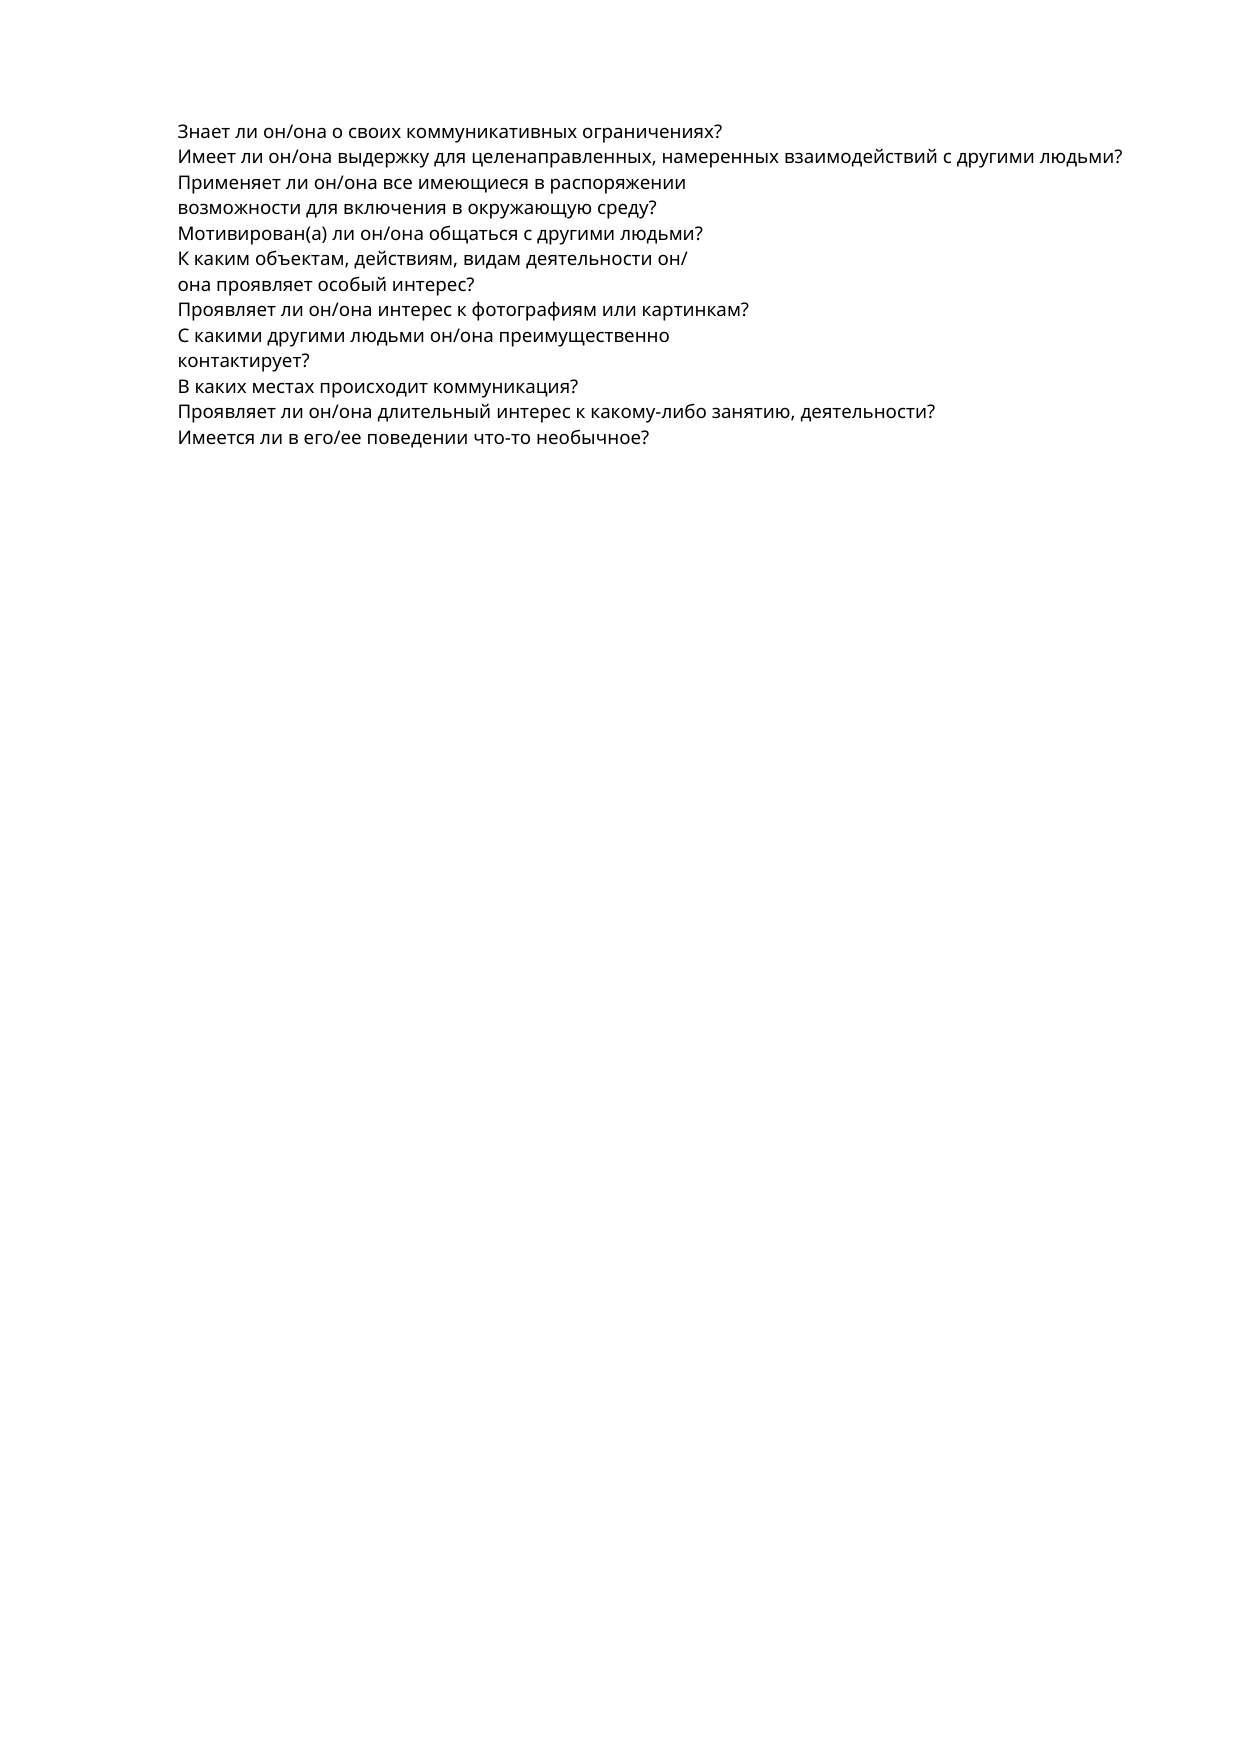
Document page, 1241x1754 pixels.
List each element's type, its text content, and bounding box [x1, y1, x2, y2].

text Применяет ли он/она все имеющиеся в распоряжении [177, 169, 1152, 195]
text контактирует? [177, 348, 1152, 373]
text Мотивирован(а) ли он/она общаться с другими людьми? [177, 220, 1152, 246]
text возможности для включения в окружающую среду? [177, 195, 1152, 220]
text Проявляет ли он/она длительный интерес к какому-либо занятию, деятельности? [177, 399, 1152, 424]
text К каким объектам, действиям, видам деятельности он/ [177, 246, 1152, 271]
text В каких местах происходит коммуникация? [177, 373, 1152, 399]
text Знает ли он/она о своих коммуникативных ограничениях? [177, 118, 1152, 144]
text Проявляет ли он/она интерес к фотографиям или картинкам? [177, 297, 1152, 322]
text С какими другими людьми он/она преимущественно [177, 322, 1152, 348]
text Имеется ли в его/ее поведении что-то необычное? [177, 424, 1152, 450]
text Имеет ли он/она выдержку для целенаправленных, намеренных взаимодействий с другими людьми? [177, 144, 1152, 169]
text она проявляет особый интерес? [177, 271, 1152, 297]
